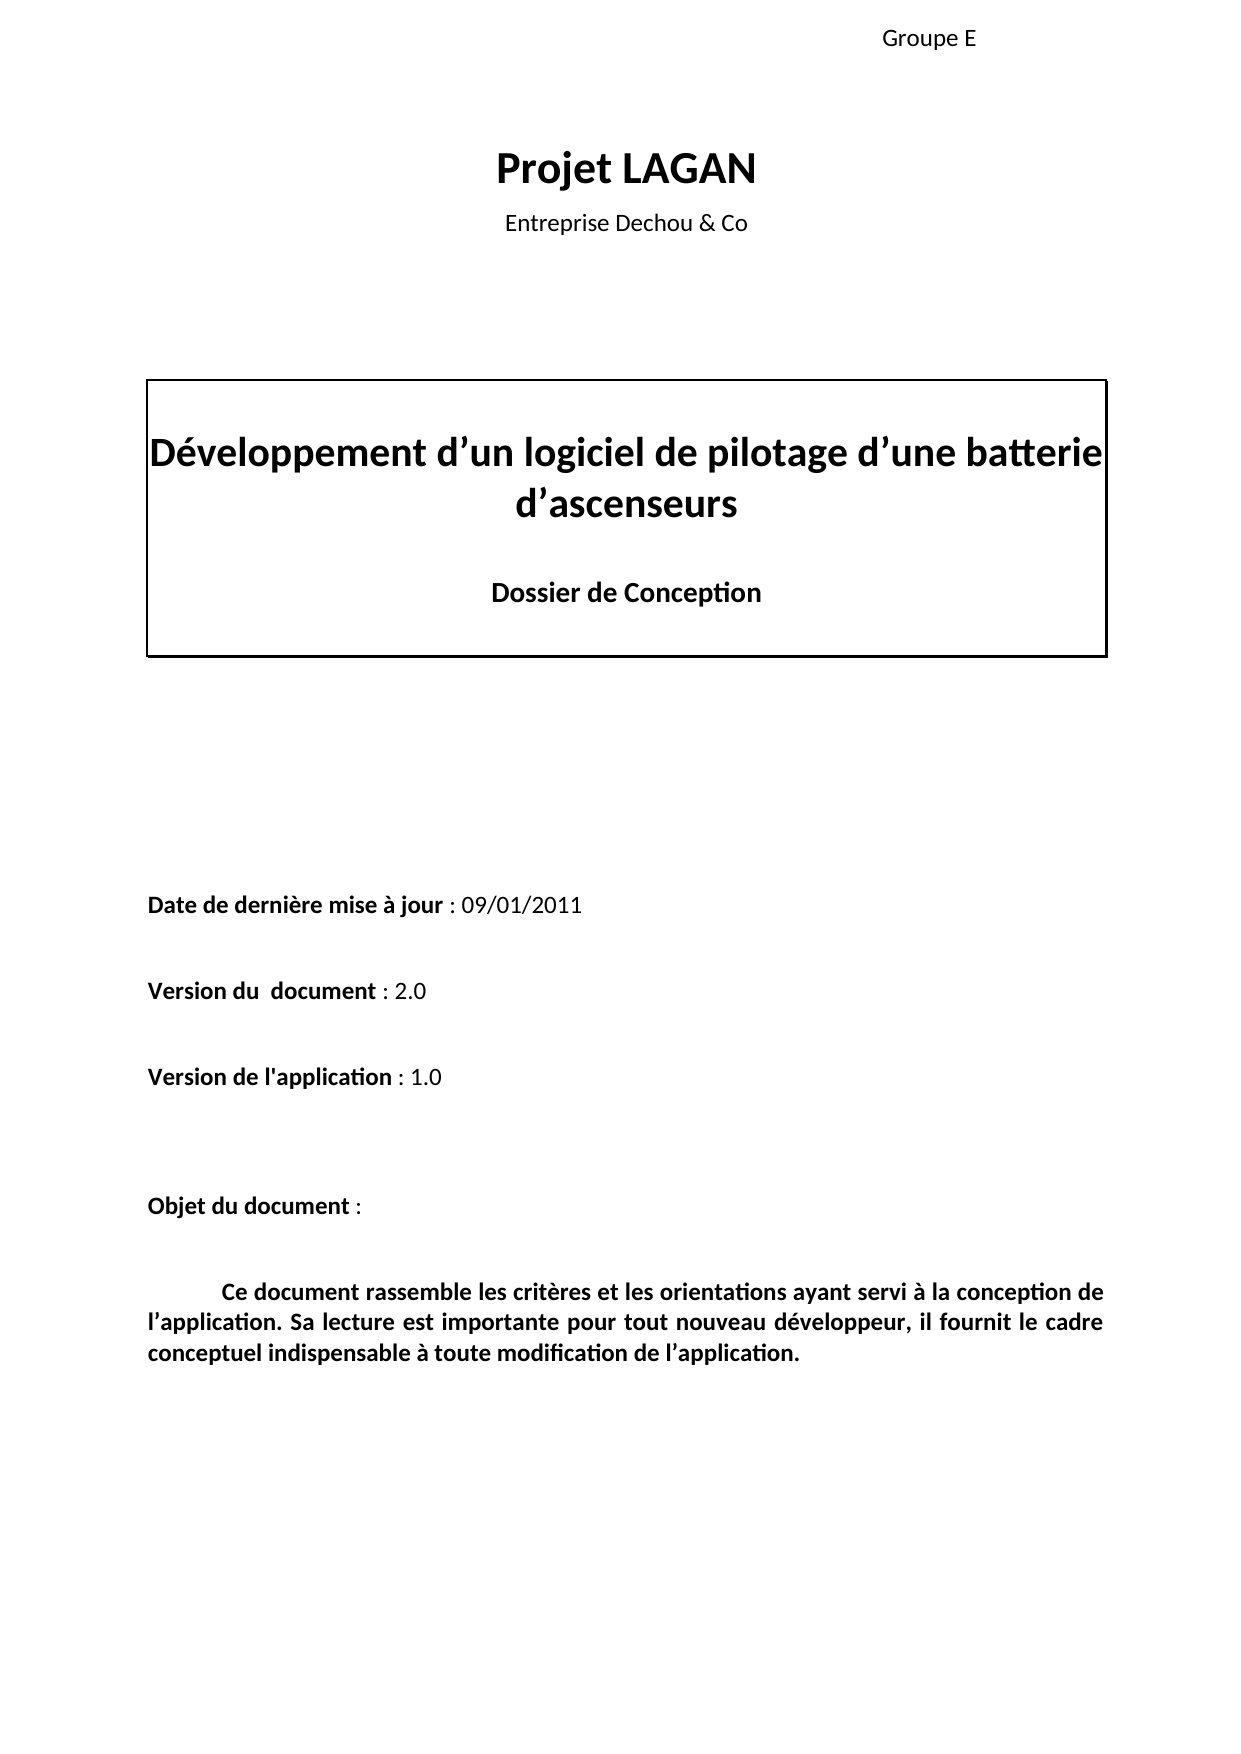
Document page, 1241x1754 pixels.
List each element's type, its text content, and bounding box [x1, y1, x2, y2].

text Objet du document : [148, 1190, 1105, 1220]
text Dossier de Conception [148, 574, 1105, 609]
text Version du document : 2.0 [148, 975, 1105, 1005]
text Version de l'application : 1.0 [148, 1061, 1105, 1091]
text Entreprise Dechou & Co [148, 207, 1105, 237]
text Projet LAGAN [148, 138, 1105, 194]
text Groupe E [148, 22, 1105, 53]
text Ce document rassemble les critères et les orientations ayant servi à la conception de l’application. Sa lecture est importante pour tout nouveau développeur, il fournit le cadre conceptuel indispensable à toute modification de l’application. [148, 1276, 1105, 1367]
text Développement d’un logiciel de pilotage d’une batterie d’ascenseurs [148, 426, 1105, 528]
text Date de dernière mise à jour : 09/01/2011 [148, 889, 1105, 919]
